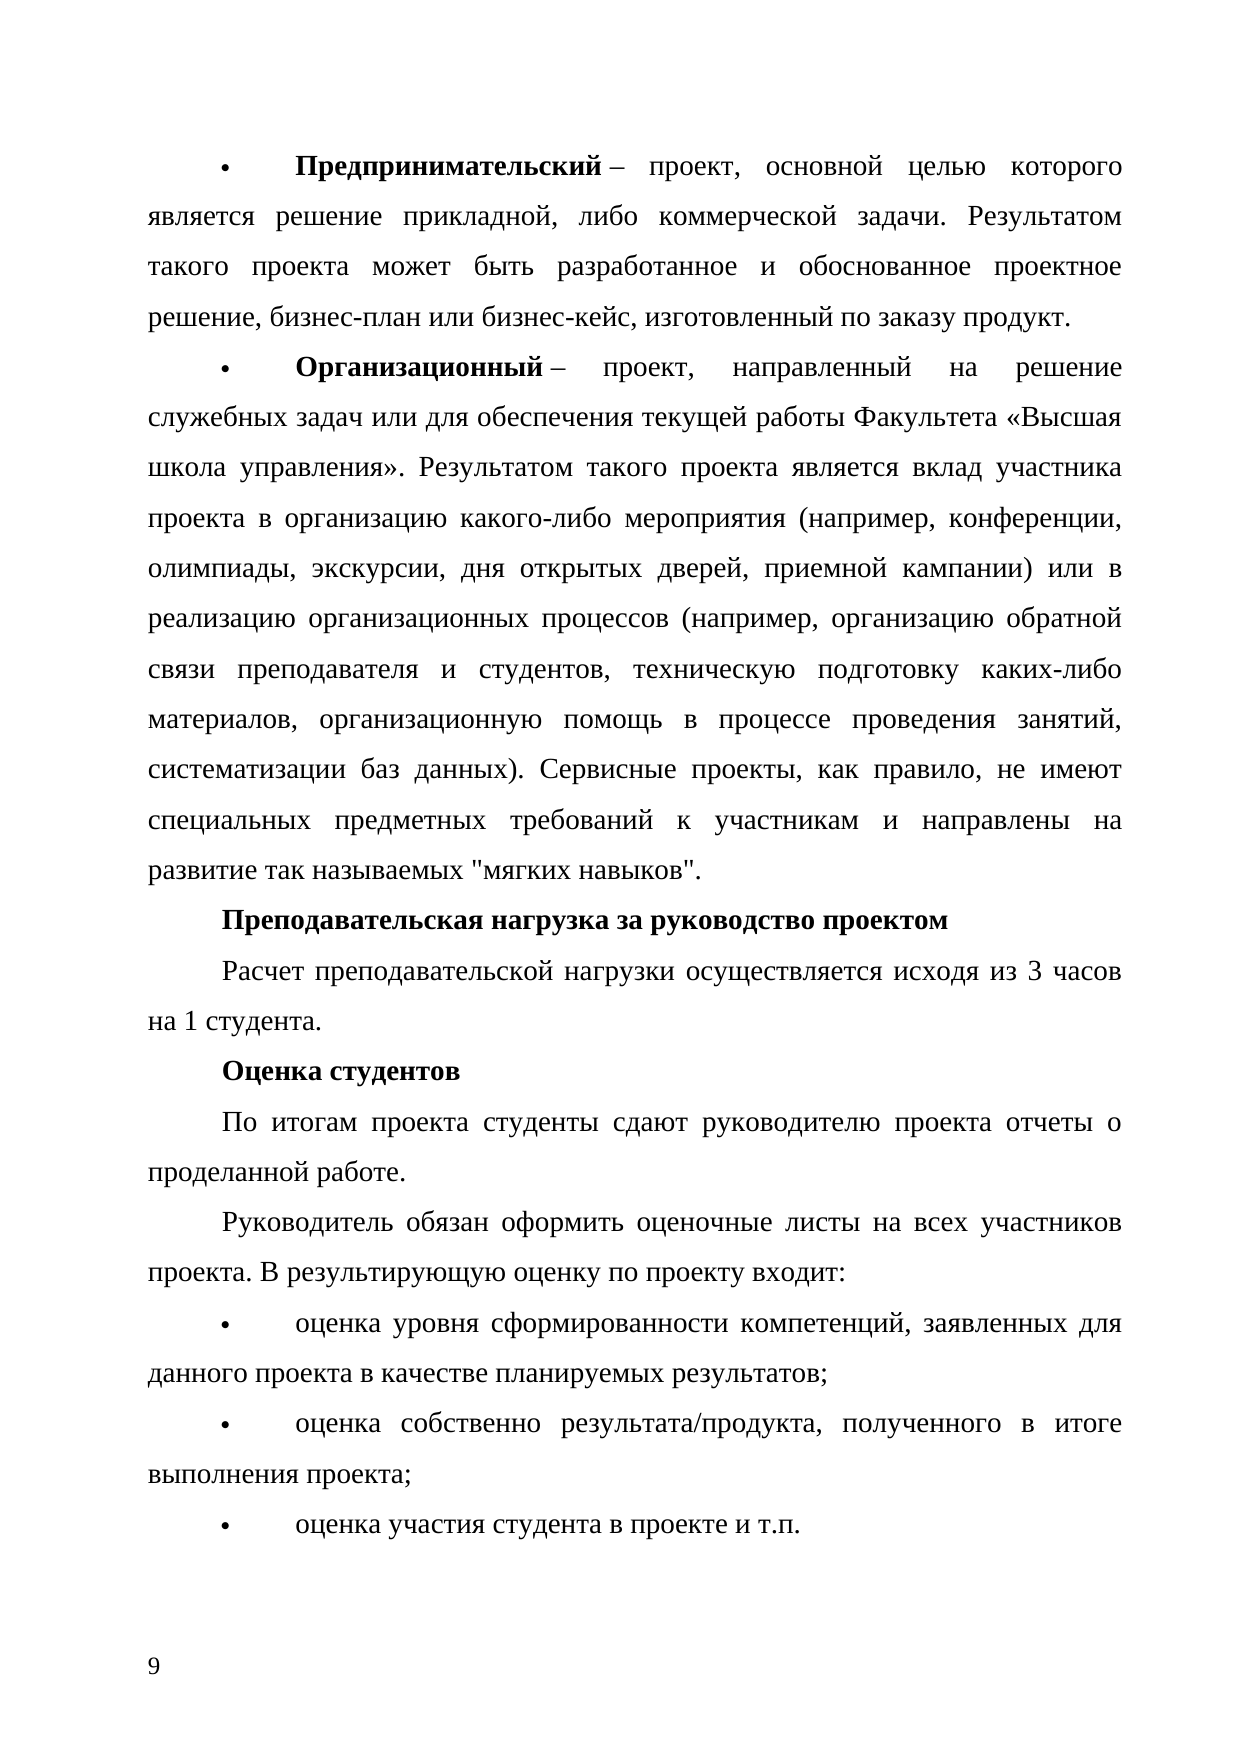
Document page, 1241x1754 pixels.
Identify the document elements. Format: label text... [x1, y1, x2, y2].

list оценка собственно результата/продукта, полученного в итоге выполнения проекта; [148, 1406, 1123, 1489]
list оценка уровня сформированности компетенций, заявленных для данного проекта в качестве планируемых результатов; [148, 1305, 1123, 1389]
text По итогам проекта студенты сдают руководителю проекта отчеты о проделанной работе. [148, 1104, 1123, 1187]
list оценка участия студента в проекте и т.п. [148, 1506, 1123, 1540]
text Преподавательская нагрузка за руководство проектом [222, 902, 1123, 936]
text Расчет преподавательской нагрузки осуществляется исходя из 3 часов на 1 студента. [148, 953, 1123, 1037]
list Предпринимательский – проект, основной целью которого является решение прикладной, либо коммерческой задачи. Результатом такого проекта может быть разработанное и обоснованное проектное решение, бизнес-план или бизнес-кейс, изготовленный по заказу продукт. [148, 148, 1123, 332]
list Организационный – проект, направленный на решение служебных задач или для обеспечения текущей работы Факультета «Высшая школа управления». Результатом такого проекта является вклад участника проекта в организацию какого-либо мероприятия (например, конференции, олимпиады, экскурсии, дня открытых дверей, приемной кампании) или в реализацию организационных процессов (например, организацию обратной связи преподавателя и студентов, техническую подготовку каких-либо материалов, организационную помощь в процессе проведения занятий, систематизации баз данных). Сервисные проекты, как правило, не имеют специальных предметных требований к участникам и направлены на развитие так называемых "мягких навыков". [148, 349, 1123, 886]
text Оценка студентов [148, 1053, 1123, 1087]
text Руководитель обязан оформить оценочные листы на всех участников проекта. В результирующую оценку по проекту входит: [148, 1204, 1123, 1288]
